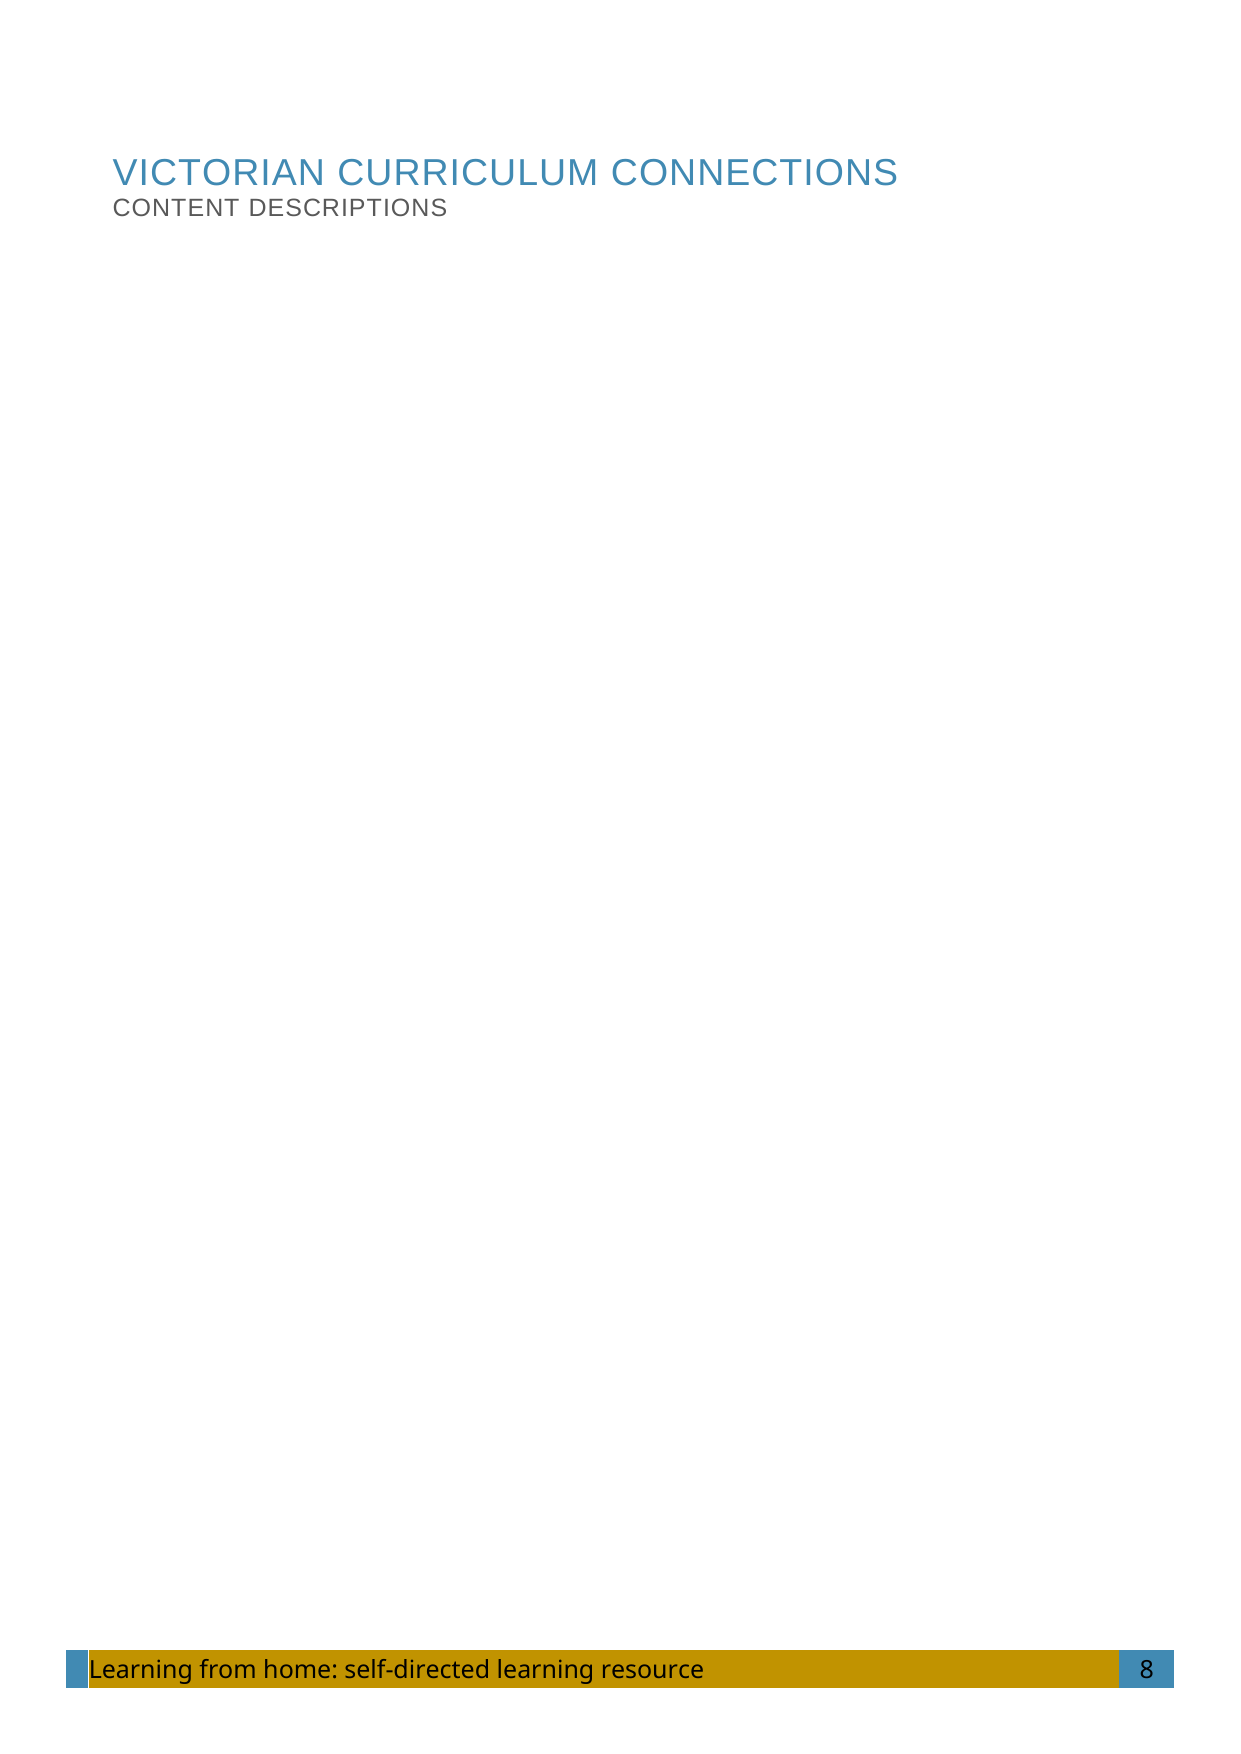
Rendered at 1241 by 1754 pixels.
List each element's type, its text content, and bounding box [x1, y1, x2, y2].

title Victorian Curriculum Connections [112, 150, 1128, 193]
subtitle Content descriptions [112, 193, 1128, 222]
